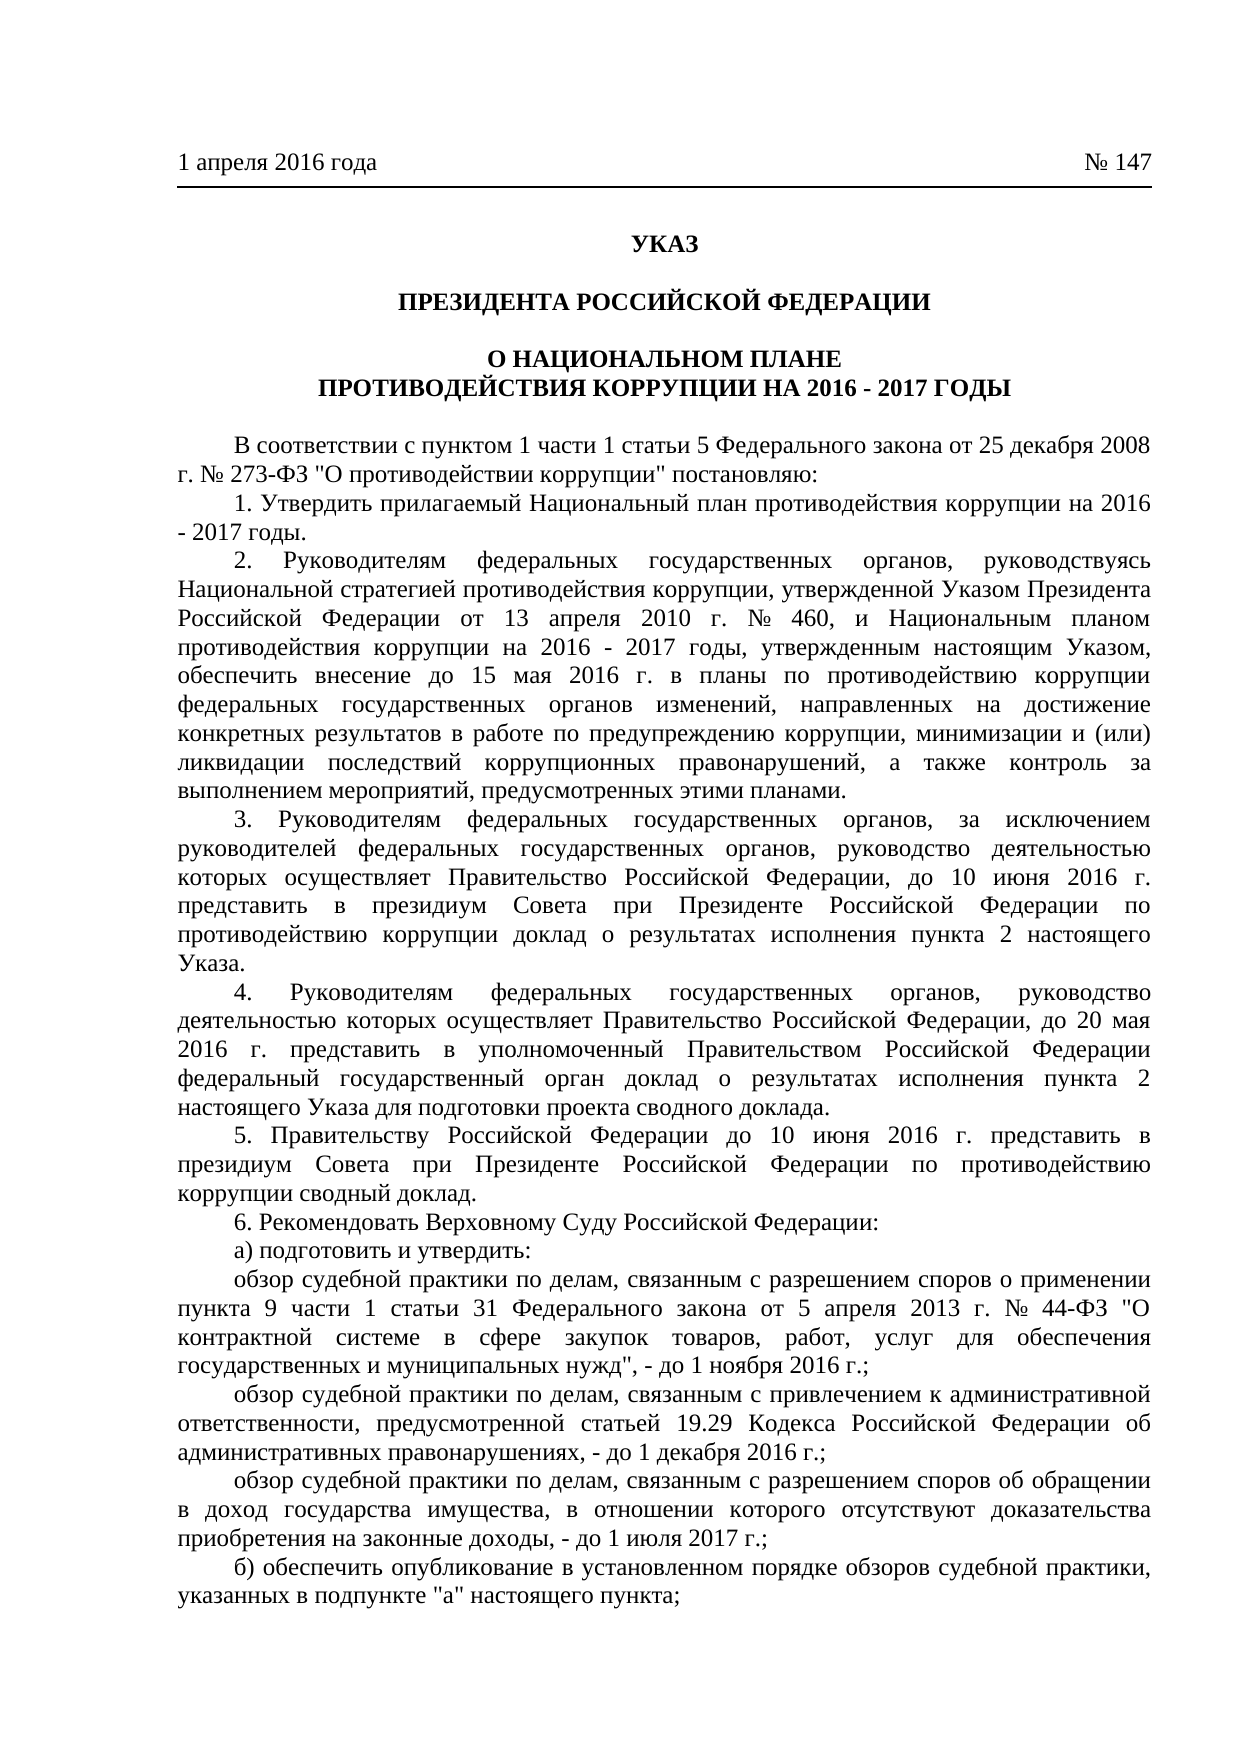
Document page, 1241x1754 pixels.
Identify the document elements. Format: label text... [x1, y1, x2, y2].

table_header 1 апреля 2016 года [177, 147, 664, 176]
title ПРЕЗИДЕНТА РОССИЙСКОЙ ФЕДЕРАЦИИ [177, 287, 1152, 315]
text 1. Утвердить прилагаемый Национальный план противодействия коррупции на 2016 - 2017 годы. [177, 488, 1152, 545]
text обзор судебной практики по делам, связанным с привлечением к административной ответственности, предусмотренной статьей 19.29 Кодекса Российской Федерации об административных правонарушениях, - до 1 декабря .; [177, 1379, 1152, 1465]
text В соответствии с пунктом 1 части 1 статьи 5 Федерального закона от 25 декабря . № 273-ФЗ "О противодействии коррупции" постановляю: [177, 430, 1152, 488]
text б) обеспечить опубликование в установленном порядке обзоров судебной практики, указанных в подпункте "а" настоящего пункта; [177, 1552, 1152, 1609]
table_header № 147 [664, 147, 1152, 176]
text а) подготовить и утвердить: [177, 1235, 1152, 1264]
title УКАЗ [177, 229, 1152, 258]
text обзор судебной практики по делам, связанным с разрешением споров о применении пункта 9 части 1 статьи 31 Федерального закона от 5 апреля . № 44-ФЗ "О контрактной системе в сфере закупок товаров, работ, услуг для обеспечения государственных и муниципальных нужд", - до 1 ноября .; [177, 1264, 1152, 1379]
text 4. Руководителям федеральных государственных органов, руководство деятельностью которых осуществляет Правительство Российской Федерации, до 20 мая . представить в уполномоченный Правительством Российской Федерации федеральный государственный орган доклад о результатах исполнения пункта 2 настоящего Указа для подготовки проекта сводного доклада. [177, 977, 1152, 1120]
text 3. Руководителям федеральных государственных органов, за исключением руководителей федеральных государственных органов, руководство деятельностью которых осуществляет Правительство Российской Федерации, до 10 июня . представить в президиум Совета при Президенте Российской Федерации по противодействию коррупции доклад о результатах исполнения пункта 2 настоящего Указа. [177, 804, 1152, 977]
text 2. Руководителям федеральных государственных органов, руководствуясь Национальной стратегией противодействия коррупции, утвержденной Указом Президента Российской Федерации от 13 апреля . № 460, и Национальным планом противодействия коррупции на 2016 - 2017 годы, утвержденным настоящим Указом, обеспечить внесение до 15 мая . в планы по противодействию коррупции федеральных государственных органов изменений, направленных на достижение конкретных результатов в работе по предупреждению коррупции, минимизации и (или) ликвидации последствий коррупционных правонарушений, а также контроль за выполнением мероприятий, предусмотренных этими планами. [177, 545, 1152, 804]
text 6. Рекомендовать Верховному Суду Российской Федерации: [177, 1207, 1152, 1235]
title О НАЦИОНАЛЬНОМ ПЛАНЕ [177, 344, 1152, 373]
text 5. Правительству Российской Федерации до 10 июня . представить в президиум Совета при Президенте Российской Федерации по противодействию коррупции сводный доклад. [177, 1120, 1152, 1207]
title ПРОТИВОДЕЙСТВИЯ КОРРУПЦИИ НА 2016 - 2017 ГОДЫ [177, 373, 1152, 402]
text обзор судебной практики по делам, связанным с разрешением споров об обращении в доход государства имущества, в отношении которого отсутствуют доказательства приобретения на законные доходы, - до 1 июля .; [177, 1465, 1152, 1552]
